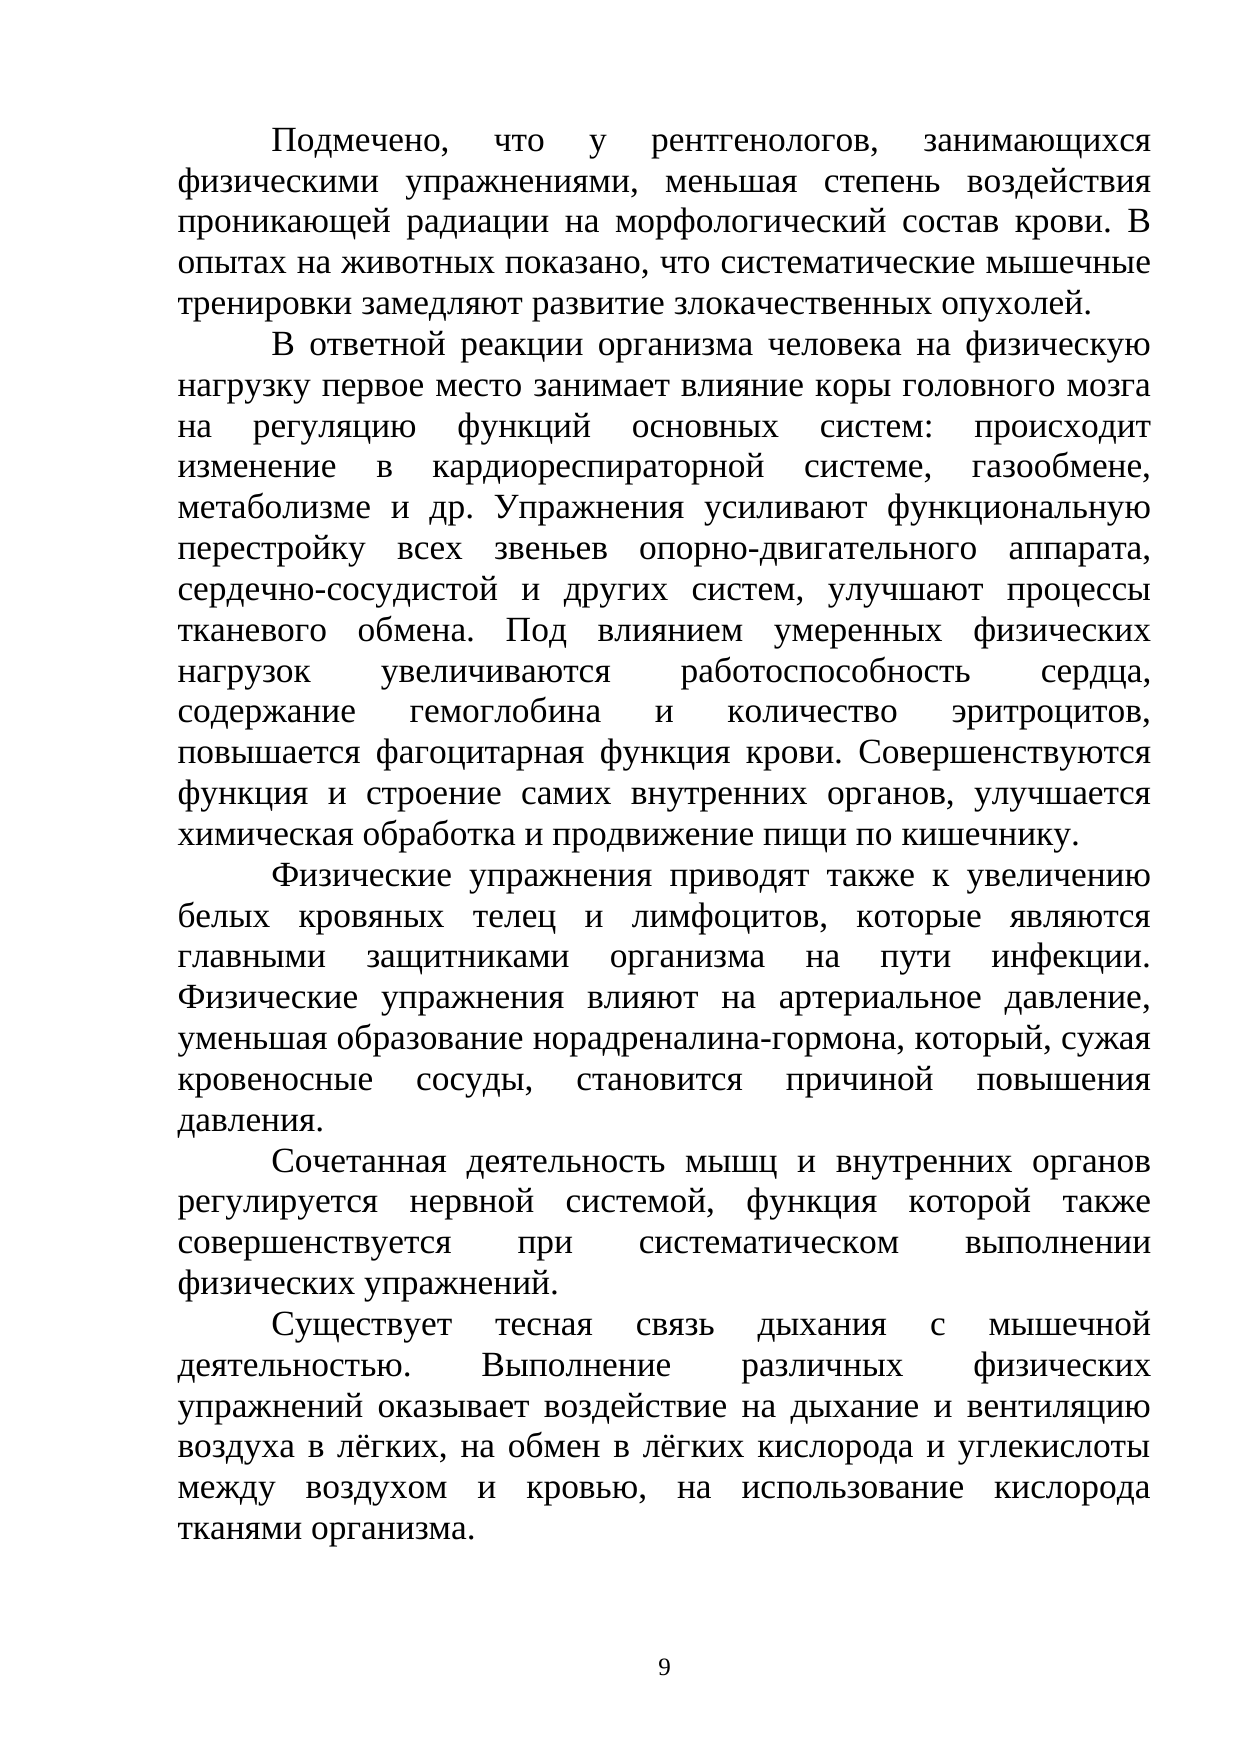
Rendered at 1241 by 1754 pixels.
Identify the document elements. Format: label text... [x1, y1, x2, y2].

title Существует тесная связь дыхания с мышечной деятельностью. Выполнение различных физических упражнений оказывает воздействие на дыхание и вентиляцию воздуха в лёгких, на обмен в лёгких кислорода и углекислоты между воздухом и кровью, на использование кислорода тканями организма. [177, 1302, 1152, 1547]
title В ответной реакции организма человека на физическую нагрузку первое место занимает влияние коры головного мозга на регуляцию функций основных систем: происходит изменение в кардиореспираторной системе, газообмене, метаболизме и др. Упражнения усиливают функциональную перестройку всех звеньев опорно-двигательного аппарата, сердечно-сосудистой и других систем, улучшают процессы тканевого обмена. Под влиянием умеренных физических нагрузок увеличиваются работоспособность сердца, содержание гемоглобина и количество эритроцитов, повышается фагоцитарная функция крови. Совершенствуются функция и строение самих внутренних органов, улучшается химическая обработка и продвижение пищи по кишечнику. [177, 322, 1152, 853]
title Сочетанная деятельность мышц и внутренних органов регулируется нервной системой, функция которой также совершенствуется при систематическом выполнении физических упражнений. [177, 1139, 1152, 1302]
title Подмечено, что у рентгенологов, занимающихся физическими упражнениями, меньшая степень воздействия проникающей радиации на морфологический состав крови. В опытах на животных показано, что систематические мышечные тренировки замедляют развитие злокачественных опухолей. [177, 118, 1152, 322]
title Физические упражнения приводят также к увеличению белых кровяных телец и лимфоцитов, которые являются главными защитниками организма на пути инфекции. Физические упражнения влияют на артериальное давление, уменьшая образование норадреналина-гормона, который, сужая кровеносные сосуды, становится причиной повышения давления. [177, 853, 1152, 1139]
